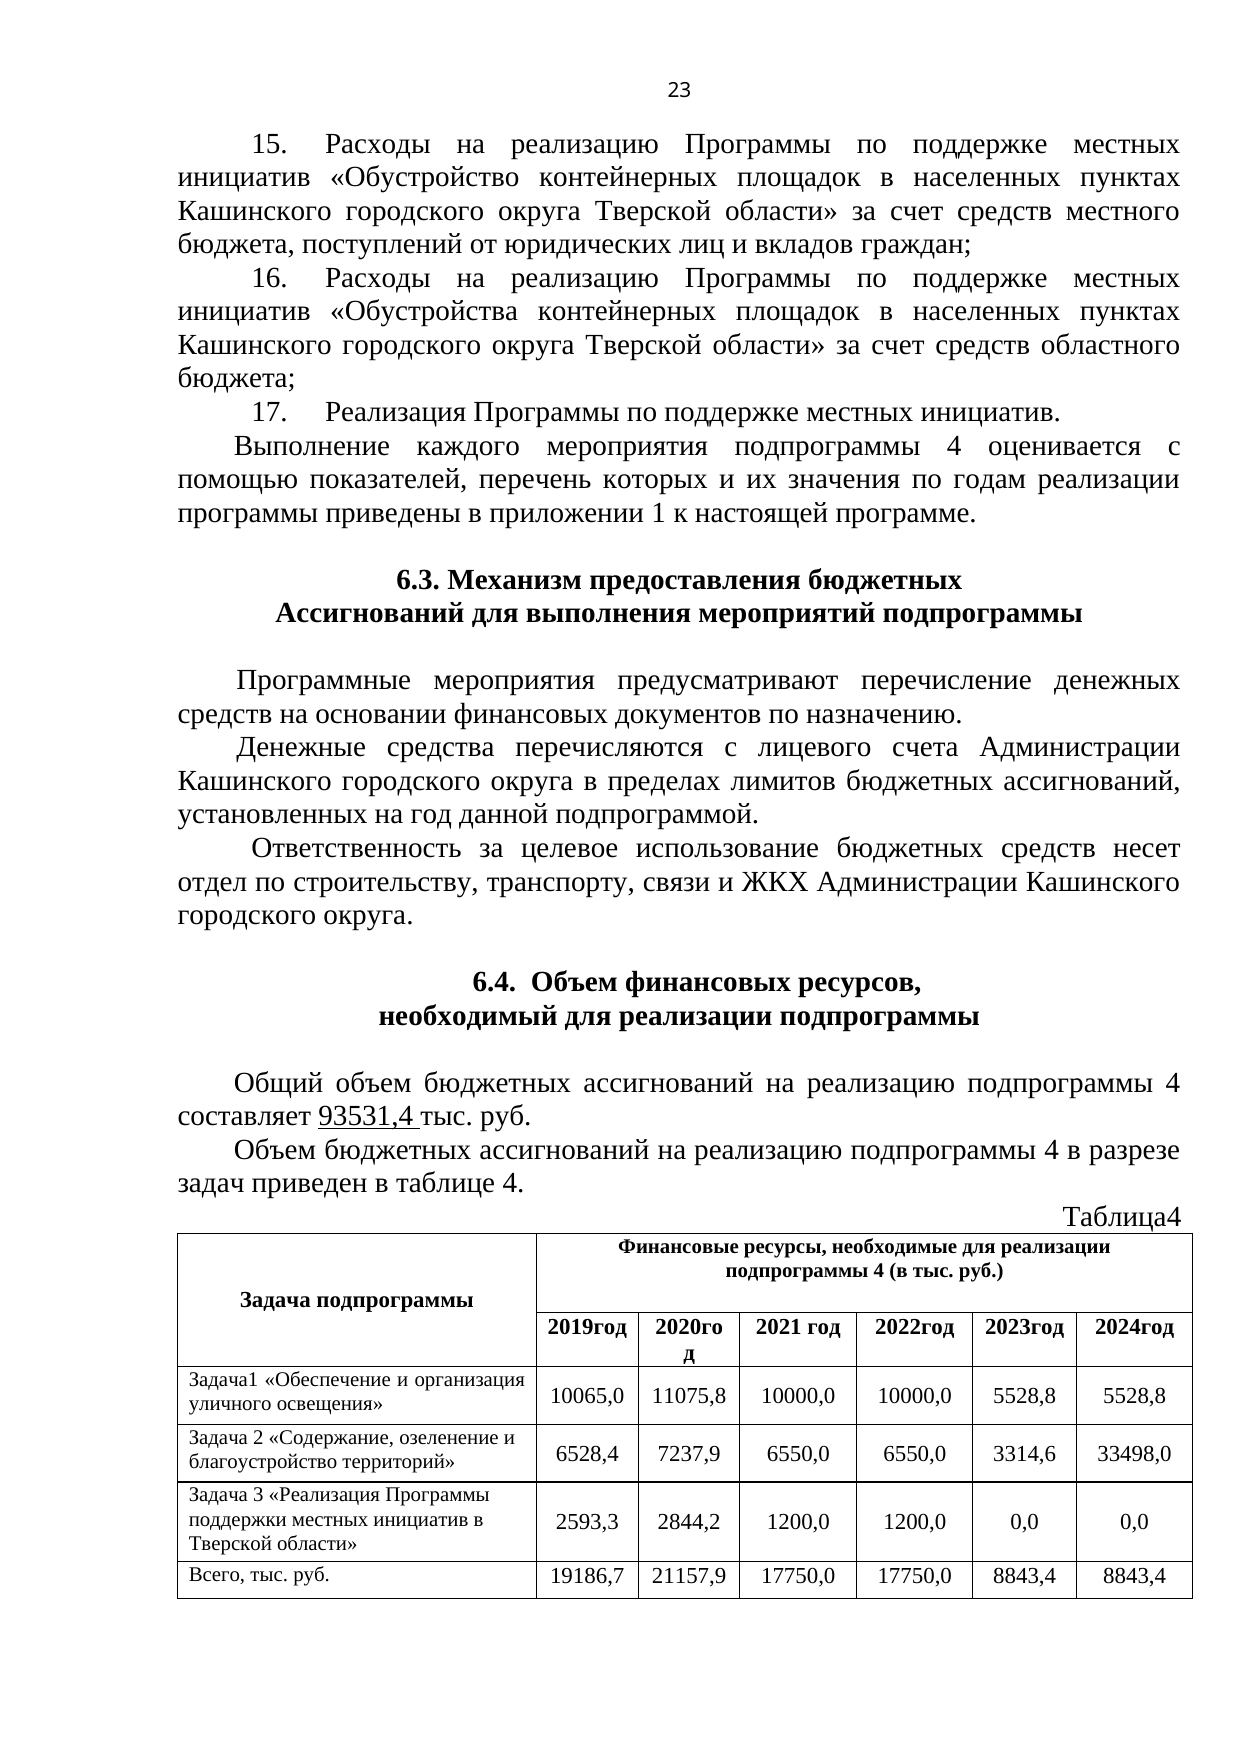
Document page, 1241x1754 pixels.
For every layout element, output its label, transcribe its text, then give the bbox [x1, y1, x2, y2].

text Ассигнований для выполнения мероприятий подпрограммы [177, 595, 1181, 629]
table_header Финансовые ресурсы, необходимые для реализации подпрограммы 4 (в тыс. руб.) [537, 1234, 1192, 1312]
table_cell Задача 3 «Реализация Программы поддержки местных инициатив в Тверской области» [178, 1483, 536, 1561]
table_cell 6528,4 [537, 1425, 638, 1481]
table_cell Всего, тыс. руб. [178, 1562, 536, 1597]
table_cell 0,0 [1077, 1483, 1192, 1561]
text Денежные средства перечисляются с лицевого счета Администрации Кашинского городского округа в пределах лимитов бюджетных ассигнований, установленных на год данной подпрограммой. [177, 729, 1181, 830]
table_cell 10065,0 [537, 1367, 638, 1424]
table_cell 6550,0 [857, 1425, 972, 1481]
table_cell 1200,0 [740, 1483, 856, 1561]
text Ответственность за целевое использование бюджетных средств несет отдел по строительству, транспорту, связи и ЖКХ Администрации Кашинского городского округа. [177, 830, 1181, 931]
text 6.4. Объем финансовых ресурсов, [177, 964, 1181, 998]
table_cell 2022год [857, 1313, 972, 1366]
table_cell 5528,8 [973, 1367, 1076, 1424]
table_cell 10000,0 [857, 1367, 972, 1424]
table_cell 2023год [973, 1313, 1076, 1366]
table_cell 21157,9 [639, 1562, 739, 1597]
text необходимый для реализации подпрограммы [177, 998, 1181, 1031]
table_cell 5528,8 [1077, 1367, 1192, 1424]
table_cell 7237,9 [639, 1425, 739, 1481]
table_cell 17750,0 [740, 1562, 856, 1597]
table_cell 10000,0 [740, 1367, 856, 1424]
text Общий объем бюджетных ассигнований на реализацию подпрограммы 4 составляет 93531,4 тыс. руб. [177, 1065, 1181, 1132]
list Расходы на реализацию Программы по поддержке местных инициатив «Обустройства контейнерных площадок в населенных пунктах Кашинского городского округа Тверской области» за счет средств областного бюджета; [177, 260, 1181, 394]
table_cell 1200,0 [857, 1483, 972, 1561]
table_cell 3314,6 [973, 1425, 1076, 1481]
table_cell Задача 2 «Содержание, озеленение и благоустройство территорий» [178, 1425, 536, 1481]
table_cell 2593,3 [537, 1483, 638, 1561]
table_cell 2021 год [740, 1313, 856, 1366]
table_header Задача подпрограммы [178, 1234, 536, 1366]
table_cell 2024год [1077, 1313, 1192, 1366]
table_cell 8843,4 [1077, 1562, 1192, 1597]
table_cell 33498,0 [1077, 1425, 1192, 1481]
text Таблица4 [177, 1199, 1181, 1233]
list Расходы на реализацию Программы по поддержке местных инициатив «Обустройство контейнерных площадок в населенных пунктах Кашинского городского округа Тверской области» за счет средств местного бюджета, поступлений от юридических лиц и вкладов граждан; [177, 126, 1181, 260]
table_cell 17750,0 [857, 1562, 972, 1597]
table_cell 2019год [537, 1313, 638, 1366]
text Выполнение каждого мероприятия подпрограммы 4 оценивается с помощью показателей, перечень которых и их значения по годам реализации программы приведены в приложении 1 к настоящей программе. [177, 428, 1181, 528]
text Объем бюджетных ассигнований на реализацию подпрограммы 4 в разрезе задач приведен в таблице 4. [177, 1132, 1181, 1199]
text 6.3. Механизм предоставления бюджетных [177, 562, 1181, 595]
table_cell 19186,7 [537, 1562, 638, 1597]
table_cell 2020год [639, 1313, 739, 1366]
table_cell 0,0 [973, 1483, 1076, 1561]
list Реализация Программы по поддержке местных инициатив. [177, 394, 1181, 428]
table_cell Задача1 «Обеспечение и организация уличного освещения» [178, 1367, 536, 1424]
table_cell 11075,8 [639, 1367, 739, 1424]
text Программные мероприятия предусматривают перечисление денежных средств на основании финансовых документов по назначению. [177, 662, 1181, 729]
table_cell 6550,0 [740, 1425, 856, 1481]
table_cell 2844,2 [639, 1483, 739, 1561]
table_cell 8843,4 [973, 1562, 1076, 1597]
